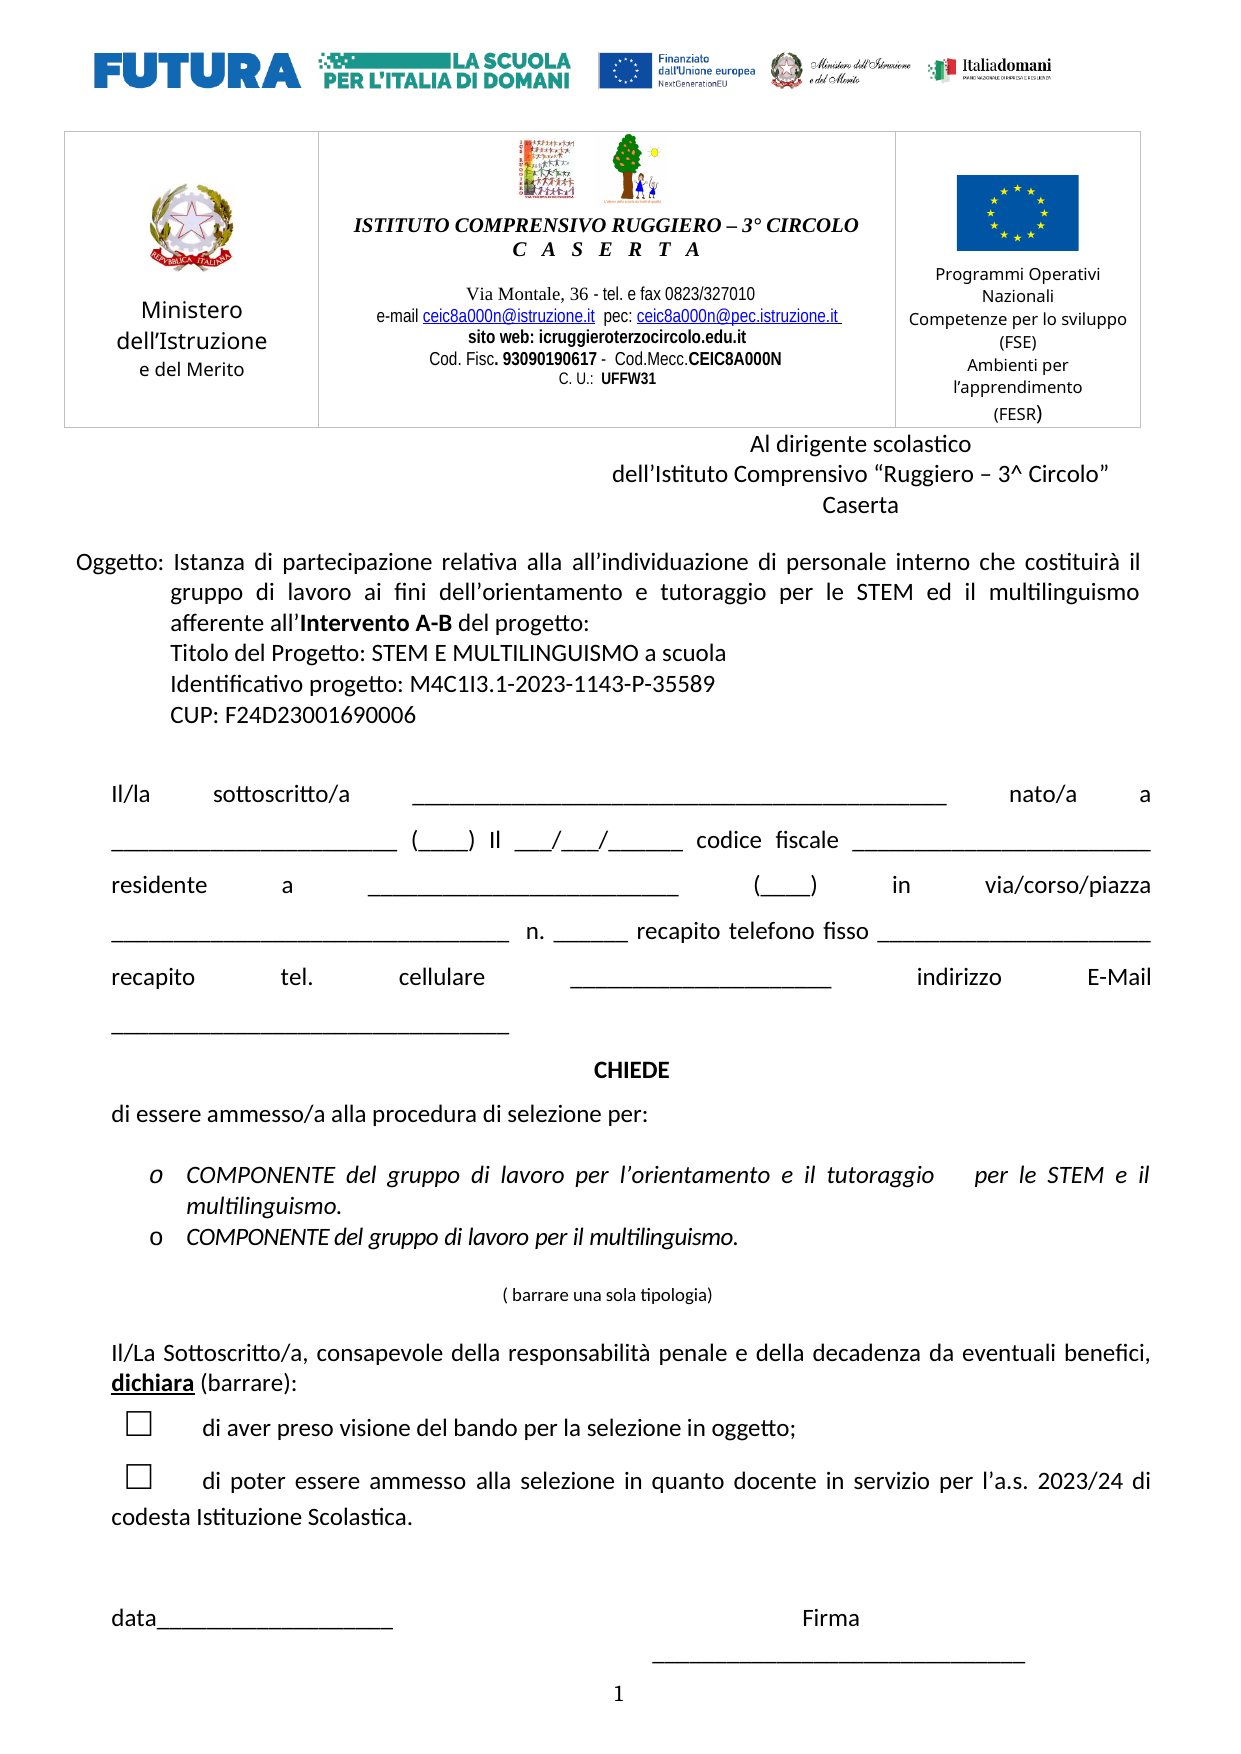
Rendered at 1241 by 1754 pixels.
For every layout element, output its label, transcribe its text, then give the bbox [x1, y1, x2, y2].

picture [148, 183, 235, 273]
text ______________________________ [111, 1636, 1152, 1666]
text Oggetto: Istanza di partecipazione relativa alla all’individuazione di personale interno che costituirà il gruppo di lavoro ai fini dell’orientamento e tutoraggio per le STEM ed il multilinguismo afferente all’Intervento A-B del progetto: [67, 546, 1141, 637]
text di essere ammesso/a alla procedura di selezione per: [111, 1098, 1152, 1128]
table_header Programmi Operativi Nazionali Competenze per lo sviluppo (FSE) Ambienti per l’apprendimento (FESR) [896, 132, 1140, 427]
text Caserta [569, 489, 1152, 519]
text data___________________ Firma [111, 1602, 1152, 1633]
text dell’Istituto Comprensivo “Ruggiero – 3^ Circolo” [569, 458, 1152, 489]
picture [517, 138, 577, 198]
list COMPONENTE del gruppo di lavoro per l’orientamento e il tutoraggio per le STEM e il multilinguismo. [149, 1159, 1152, 1221]
table_header ISTITUTO COMPRENSIVO RUGGIERO – 3° CIRCOLO C A S E R T A Via Montale, 36 - tel. e fax 0823/327010 e-mail ceic8a000n@istruzione.it pec: ceic8a000n@pec.istruzione.it sito web: icruggieroterzocircolo.edu.it Cod. Fisc. 93090190617 - Cod.Mecc.CEIC8A000N C. U.: UFFW31 [319, 132, 895, 427]
text Il/La Sottoscritto/a, consapevole della responsabilità penale e della decadenza da eventuali benefici, dichiara (barrare): [111, 1337, 1152, 1398]
text CHIEDE [111, 1055, 1152, 1085]
list di aver preso visione del bando per la selezione in oggetto; [111, 1398, 1152, 1446]
picture [956, 175, 1079, 251]
text Identificativo progetto: M4C1I3.1-2023-1143-P-35589 [170, 668, 1141, 699]
picture [593, 133, 669, 209]
text Il/la sottoscritto/a ___________________________________________ nato/a a _______________________ (____) Il ___/___/______ codice fiscale ________________________ residente a _________________________ (____) in via/corso/piazza ________________________________ n. ______ recapito telefono fisso ______________________ recapito tel. cellulare _____________________ indirizzo E-Mail ________________________________ [111, 778, 1152, 1037]
table_header Ministero dell’Istruzione e del Merito [65, 132, 318, 427]
text Al dirigente scolastico [569, 428, 1152, 458]
picture [92, 51, 1053, 91]
text ( barrare una sola tipologia) [433, 1283, 1152, 1306]
text Titolo del Progetto: STEM E MULTILINGUISMO a scuola [170, 637, 1141, 668]
list COMPONENTE del gruppo di lavoro per il multilinguismo. [149, 1221, 1152, 1253]
text CUP: F24D23001690006 [67, 699, 1141, 729]
list di poter essere ammesso alla selezione in quanto docente in servizio per l’a.s. 2023/24 di codesta Istituzione Scolastica. [111, 1451, 1152, 1532]
